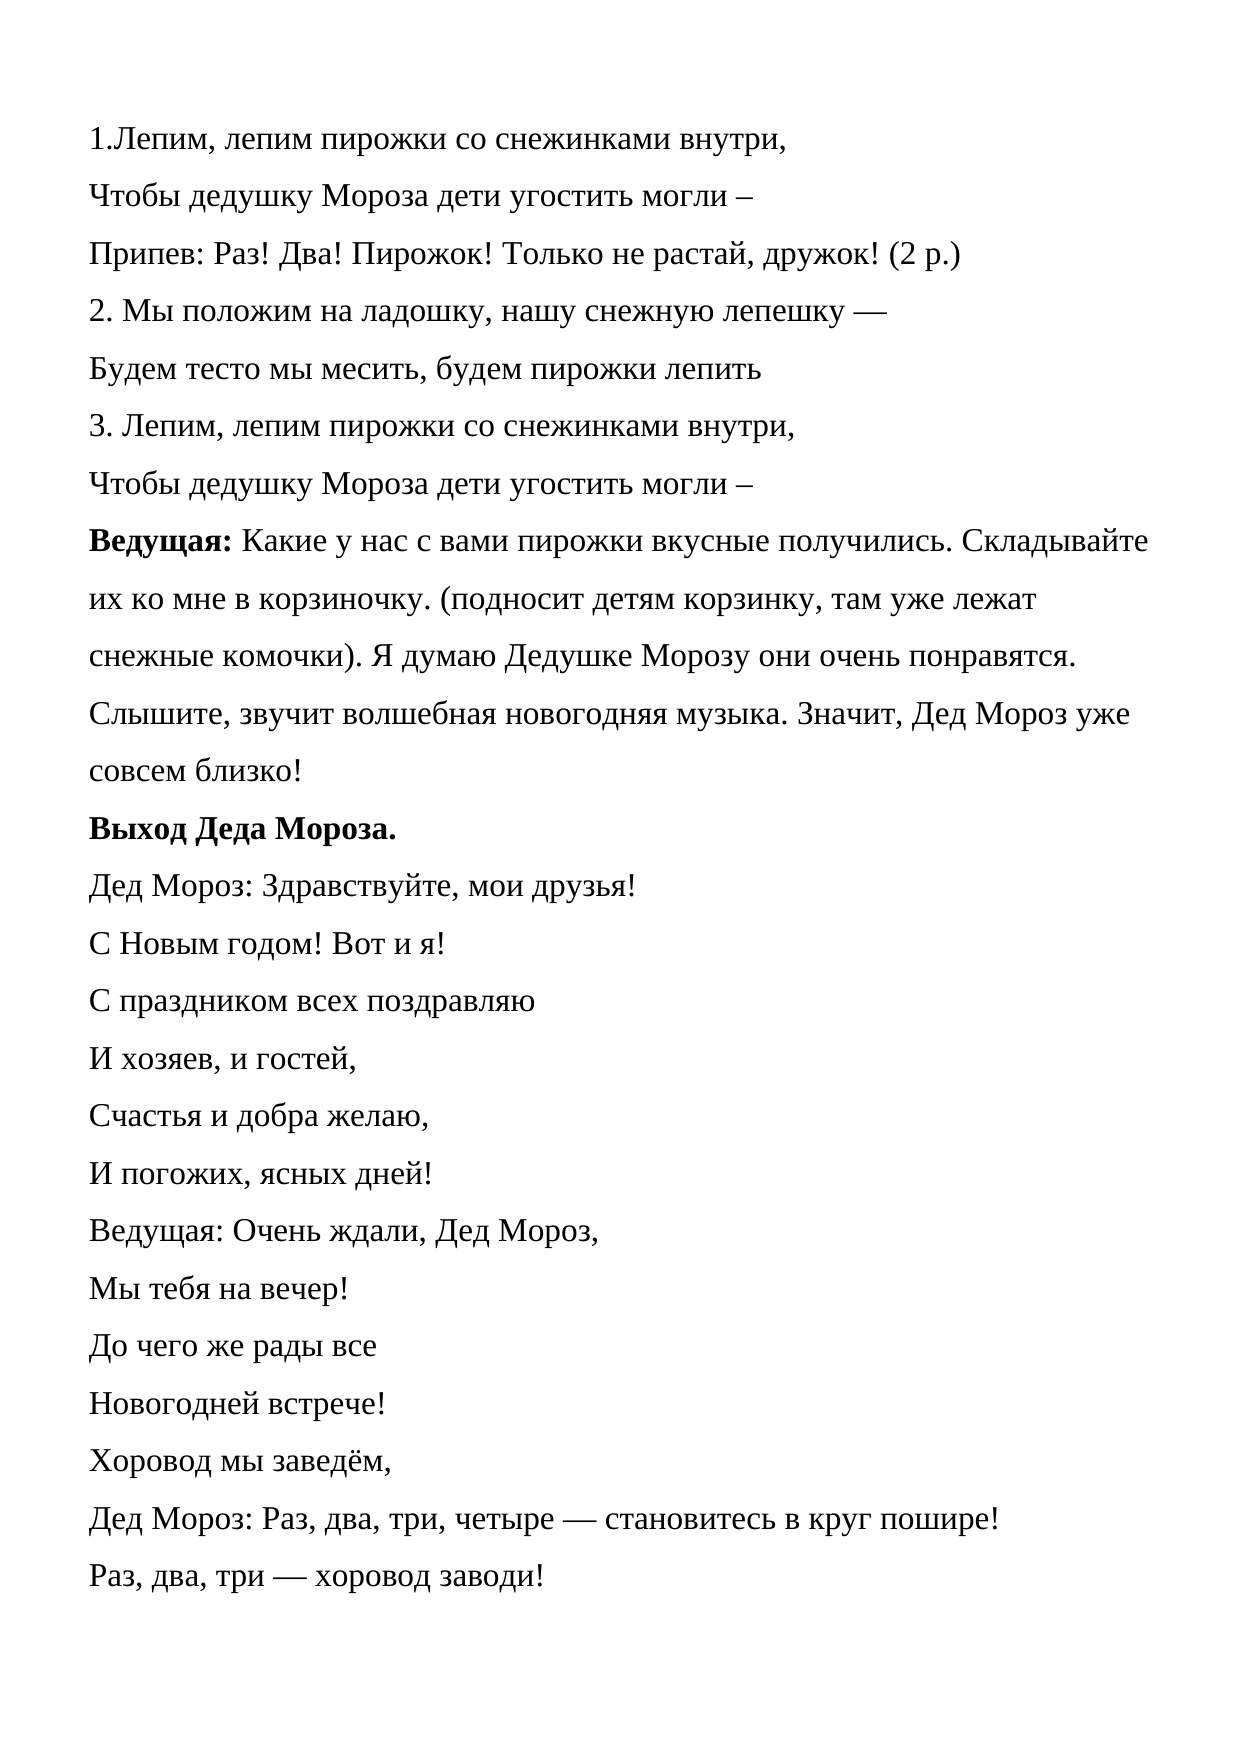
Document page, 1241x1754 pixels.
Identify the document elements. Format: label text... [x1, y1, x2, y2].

text Дед Мороз: Здравствуйте, мои друзья! [88, 866, 1152, 904]
text Чтобы дедушку Мороза дети угостить могли – [88, 176, 1152, 214]
text 1.Лепим, лепим пирожки со снежинками внутри, [88, 118, 1152, 156]
text Мы тебя на вечер! [88, 1268, 1152, 1306]
text 3. Лепим, лепим пирожки со снежинками внутри, [88, 406, 1152, 444]
text Дед Мороз: Раз, два, три, четыре — становитесь в круг пошире! [88, 1498, 1152, 1536]
text 2. Мы положим на ладошку, нашу снежную лепешку — [88, 291, 1152, 329]
text Чтобы дедушку Мороза дети угостить могли – [88, 463, 1152, 501]
text Раз, два, три — хоровод заводи! [88, 1556, 1152, 1594]
text Ведущая: Какие у нас с вами пирожки вкусные получились. Складывайте их ко мне в корзиночку. (подносит детям корзинку, там уже лежат снежные комочки). Я думаю Дедушке Морозу они очень понравятся. Слышите, звучит волшебная новогодняя музыка. Значит, Дед Мороз уже совсем близко! [88, 521, 1152, 789]
text Новогодней встрече! [88, 1383, 1152, 1421]
text И хозяев, и гостей, [88, 1038, 1152, 1076]
text Припев: Раз! Два! Пирожок! Только не растай, дружок! (2 р.) [88, 233, 1152, 271]
text Счастья и добра желаю, [88, 1096, 1152, 1134]
text С праздником всех поздравляю [88, 981, 1152, 1019]
text Ведущая: Очень ждали, Дед Мороз, [88, 1211, 1152, 1249]
text Будем тесто мы месить, будем пирожки лепить [88, 348, 1152, 386]
text Выход Деда Мороза. [88, 808, 1152, 846]
text До чего же рады все [88, 1326, 1152, 1364]
text И погожих, ясных дней! [88, 1153, 1152, 1191]
text С Новым годом! Вот и я! [88, 923, 1152, 961]
text Хоровод мы заведём, [88, 1441, 1152, 1479]
